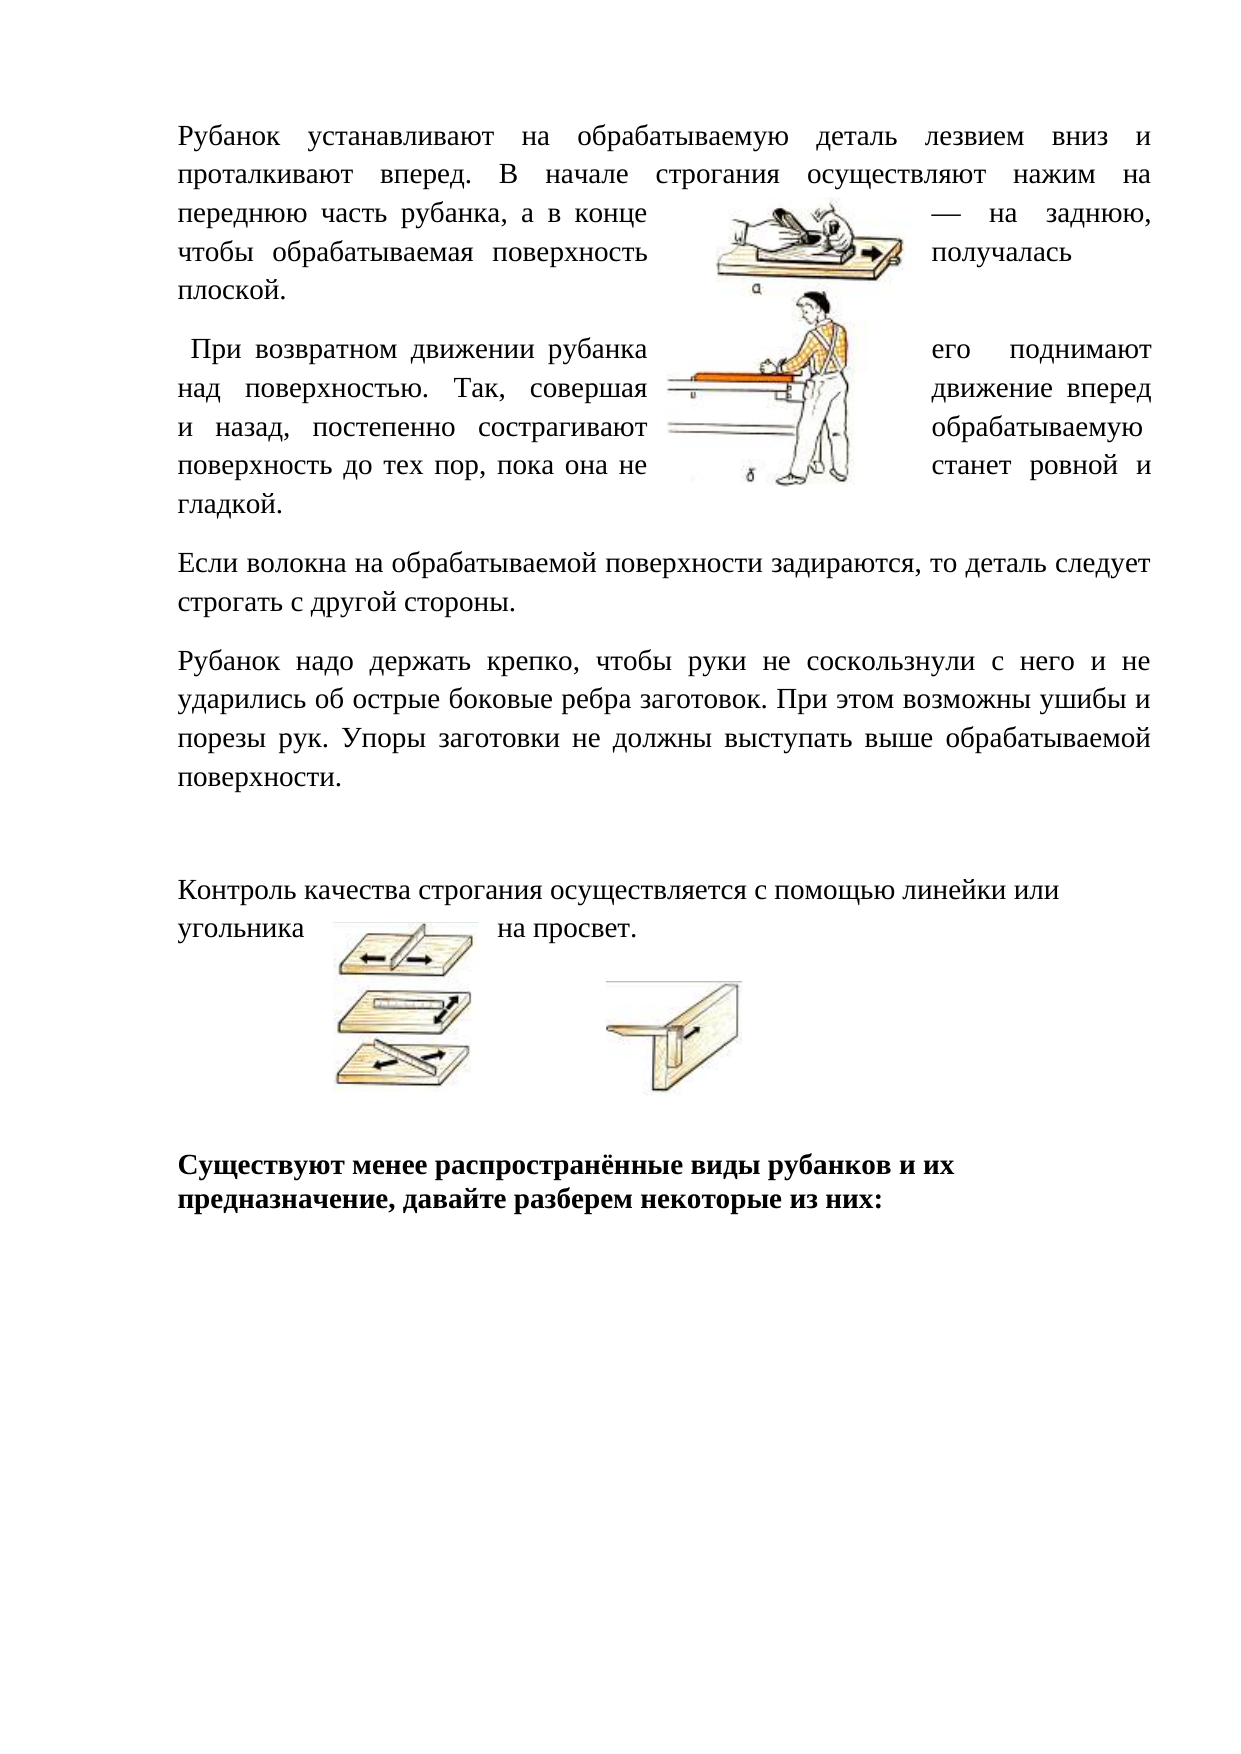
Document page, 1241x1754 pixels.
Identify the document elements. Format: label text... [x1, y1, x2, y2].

picture [605, 981, 743, 1097]
list Существуют менее распространённые виды рубанков и их предназначение, давайте разберем некоторые из них: [177, 1147, 1152, 1214]
text При возвратном движении рубанка его поднимают над поверхностью. Так, совершая движение вперед и назад, постепенно сострагивают обрабатываемую поверхность до тех пор, пока она не станет ровной и гладкой. [177, 332, 1152, 519]
text Контроль качества строгания осуществляется с помощью линейки или угольника на просвет. [177, 872, 1152, 944]
text Рубанок устанавливают на обрабатываемую деталь лезвием вниз и проталкивают вперед. В начале строгания осуществляют нажим на переднюю часть рубанка, а в конце — на заднюю, чтобы обрабатываемая поверхность получалась плоской. [177, 118, 1152, 306]
picture [666, 197, 913, 484]
text Если волокна на обрабатываемой поверхности задираются, то деталь следует строгать с другой стороны. [177, 545, 1152, 617]
picture [333, 944, 479, 1092]
text Рубанок надо держать крепко, чтобы руки не соскользнули с него и не ударились об острые боковые ребра заготовок. При этом возможны ушибы и порезы рук. Упоры заготовки не должны выступать выше обрабатываемой поверхности. [177, 643, 1152, 792]
